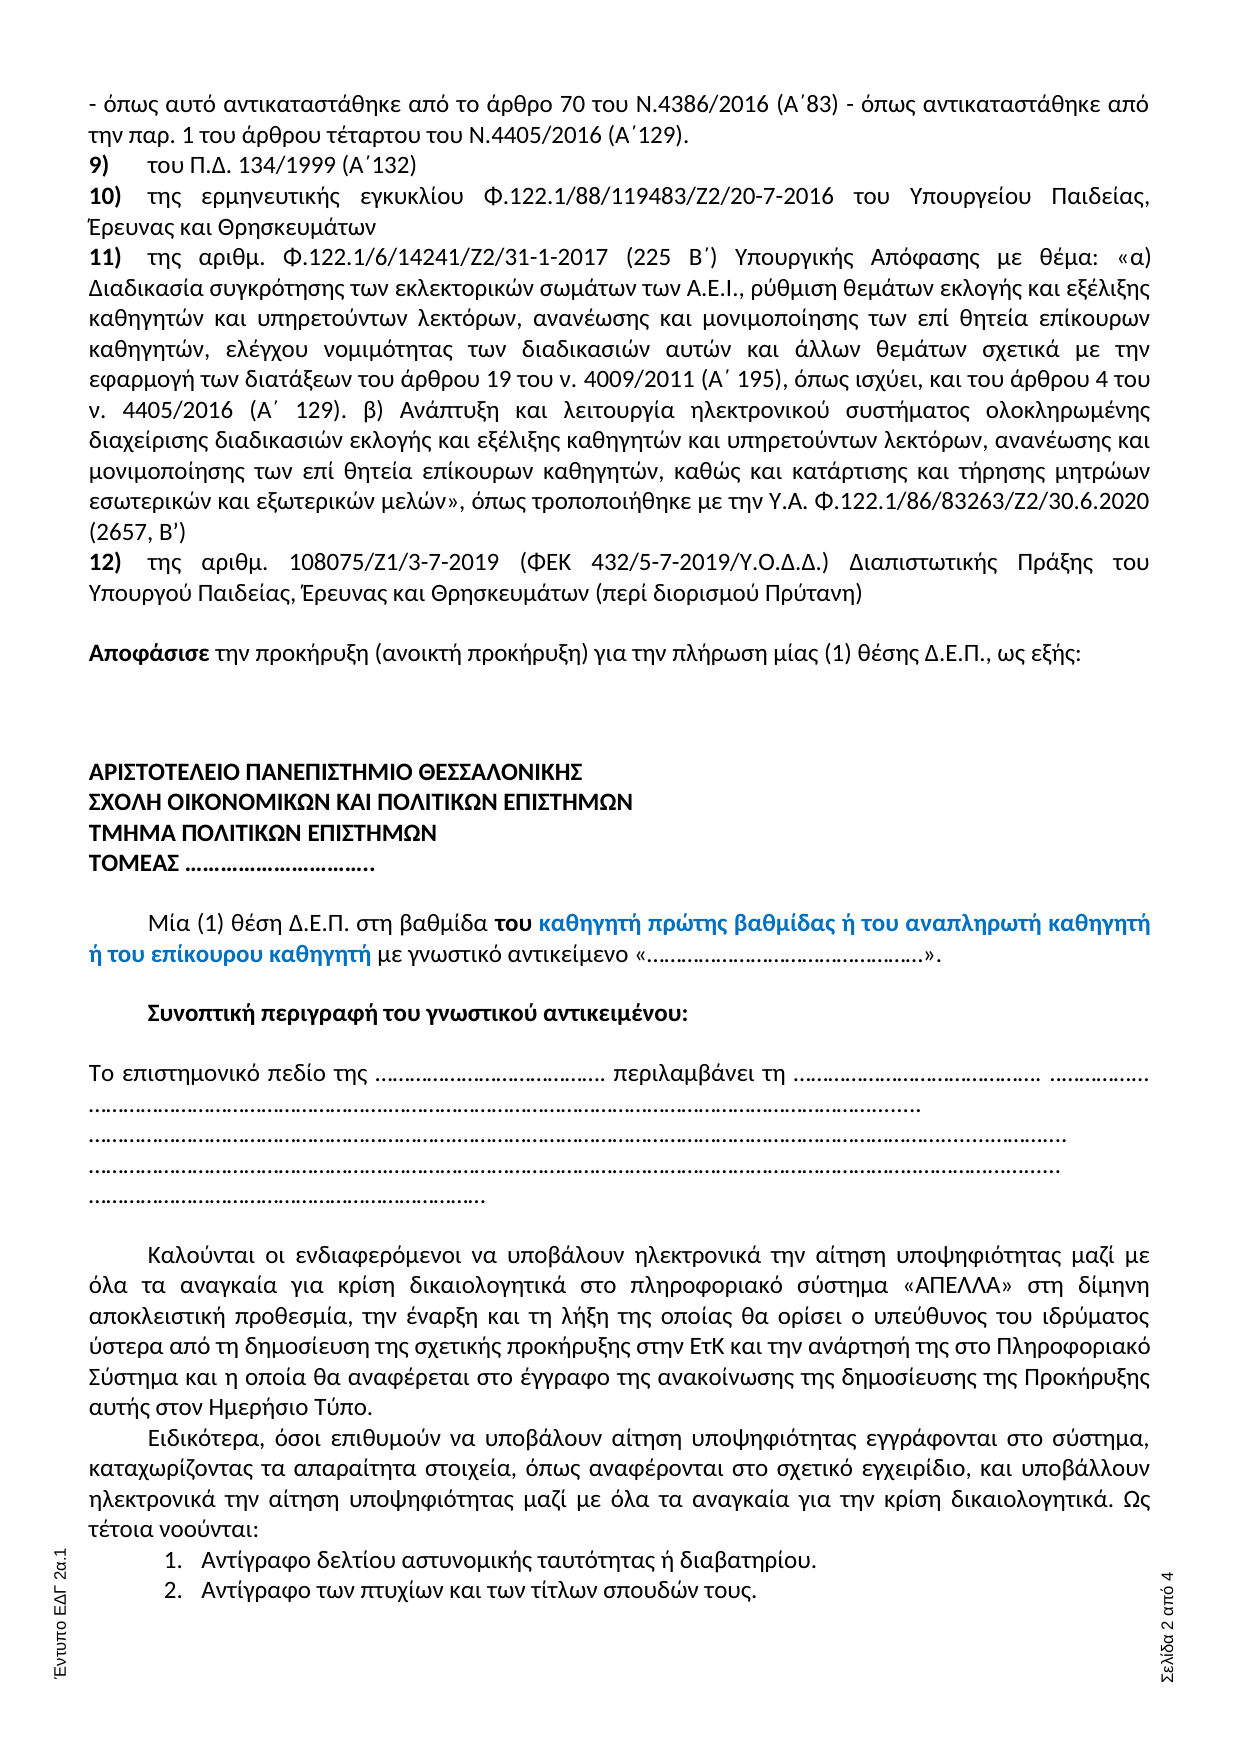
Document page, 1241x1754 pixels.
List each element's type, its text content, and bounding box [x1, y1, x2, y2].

list Αντίγραφο των πτυχίων και των τίτλων σπουδών τους. [164, 1575, 1152, 1605]
text ΤΜΗΜΑ ΠΟΛΙΤΙΚΩΝ ΕΠΙΣΤΗΜΩΝ [89, 817, 1152, 848]
text Ειδικότερα, όσοι επιθυμούν να υποβάλουν αίτηση υποψηφιότητας εγγράφονται στο σύστημα, καταχωρίζοντας τα απαραίτητα στοιχεία, όπως αναφέρονται στο σχετικό εγχειρίδιο, και υποβάλλουν ηλεκτρονικά την αίτηση υποψηφιότητας μαζί με όλα τα αναγκαία για την κρίση δικαιολογητικά. Ως τέτοια νοούνται: [89, 1422, 1152, 1544]
list της αριθμ. 108075/Ζ1/3-7-2019 (ΦΕΚ 432/5-7-2019/Υ.Ο.Δ.Δ.) Διαπιστωτικής Πράξης του Υπουργού Παιδείας, Έρευνας και Θρησκευμάτων (περί διορισμού Πρύτανη) [89, 546, 1152, 607]
text ΤΟΜΕΑΣ ………………………….. [89, 848, 1152, 878]
list Αντίγραφο δελτίου αστυνομικής ταυτότητας ή διαβατηρίου. [164, 1544, 1152, 1575]
list της ερμηνευτικής εγκυκλίου Φ.122.1/88/119483/Ζ2/20-7-2016 του Υπουργείου Παιδείας, Έρευνας και Θρησκευμάτων [89, 180, 1152, 241]
text Το επιστημονικό πεδίο της …………………………………. περιλαμβάνει τη ……………………………………. ..…………...…………………………………………….…………………………………………………………………………........……………………………………………………….…………………………………………………………………………........………....…………………………………………….………………………………………………………………………………..…………...…......…………………………………………………………… [89, 1057, 1152, 1210]
text ΣΧΟΛΗ ΟΙΚΟΝΟΜΙΚΩΝ ΚΑΙ ΠΟΛΙΤΙΚΩΝ ΕΠΙΣΤΗΜΩΝ [89, 787, 1152, 817]
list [89, 89, 1152, 150]
text Μία (1) θέση Δ.Ε.Π. στη βαθμίδα του καθηγητή πρώτης βαθμίδας ή του αναπληρωτή καθηγητή ή του επίκουρου καθηγητή με γνωστικό αντικείμενο «…………………………………………». [89, 907, 1152, 968]
text ΑΡΙΣΤΟΤΕΛΕΙΟ ΠΑΝΕΠΙΣΤΗΜΙΟ ΘΕΣΣΑΛΟΝΙΚΗΣ [89, 756, 1152, 787]
list του Π.Δ. 134/1999 (Α΄132) [89, 150, 1152, 180]
text Συνοπτική περιγραφή του γνωστικού αντικειμένου: [89, 997, 1152, 1028]
text Καλούνται οι ενδιαφερόμενοι να υποβάλουν ηλεκτρονικά την αίτηση υποψηφιότητας μαζί με όλα τα αναγκαία για κρίση δικαιολογητικά στο πληροφοριακό σύστημα «ΑΠΕΛΛΑ» στη δίμηνη αποκλειστική προθεσμία, την έναρξη και τη λήξη της οποίας θα ορίσει ο υπεύθυνος του ιδρύματος ύστερα από τη δημοσίευση της σχετικής προκήρυξης στην ΕτΚ και την ανάρτησή της στο Πληροφοριακό Σύστημα και η οποία θα αναφέρεται στο έγγραφο της ανακοίνωσης της δημοσίευσης της Προκήρυξης αυτής στον Ημερήσιο Τύπο. [89, 1239, 1152, 1422]
text Αποφάσισε την προκήρυξη (ανοικτή προκήρυξη) για την πλήρωση μίας (1) θέσης Δ.Ε.Π., ως εξής: [89, 637, 1152, 667]
list της αριθμ. Φ.122.1/6/14241/Z2/31-1-2017 (225 Β΄) Υπουργικής Απόφασης με θέμα: «α) Διαδικασία συγκρότησης των εκλεκτορικών σωμάτων των Α.Ε.Ι., ρύθμιση θεμάτων εκλογής και εξέλιξης καθηγητών και υπηρετούντων λεκτόρων, ανανέωσης και μονιμοποίησης των επί θητεία επίκουρων καθηγητών, ελέγχου νομιμότητας των διαδικασιών αυτών και άλλων θεμάτων σχετικά με την εφαρμογή των διατάξεων του άρθρου 19 του ν. 4009/2011 (Α΄ 195), όπως ισχύει, και του άρθρου 4 του ν. 4405/2016 (Α΄ 129). β) Ανάπτυξη και λειτουργία ηλεκτρονικού συστήματος ολοκληρωμένης διαχείρισης διαδικασιών εκλογής και εξέλιξης καθηγητών και υπηρετούντων λεκτόρων, ανανέωσης και μονιμοποίησης των επί θητεία επίκουρων καθηγητών, καθώς και κατάρτισης και τήρησης μητρώων εσωτερικών και εξωτερικών μελών», όπως τροποποιήθηκε με την Υ.Α. Φ.122.1/86/83263/Ζ2/30.6.2020 (2657, Β’) [89, 241, 1152, 546]
